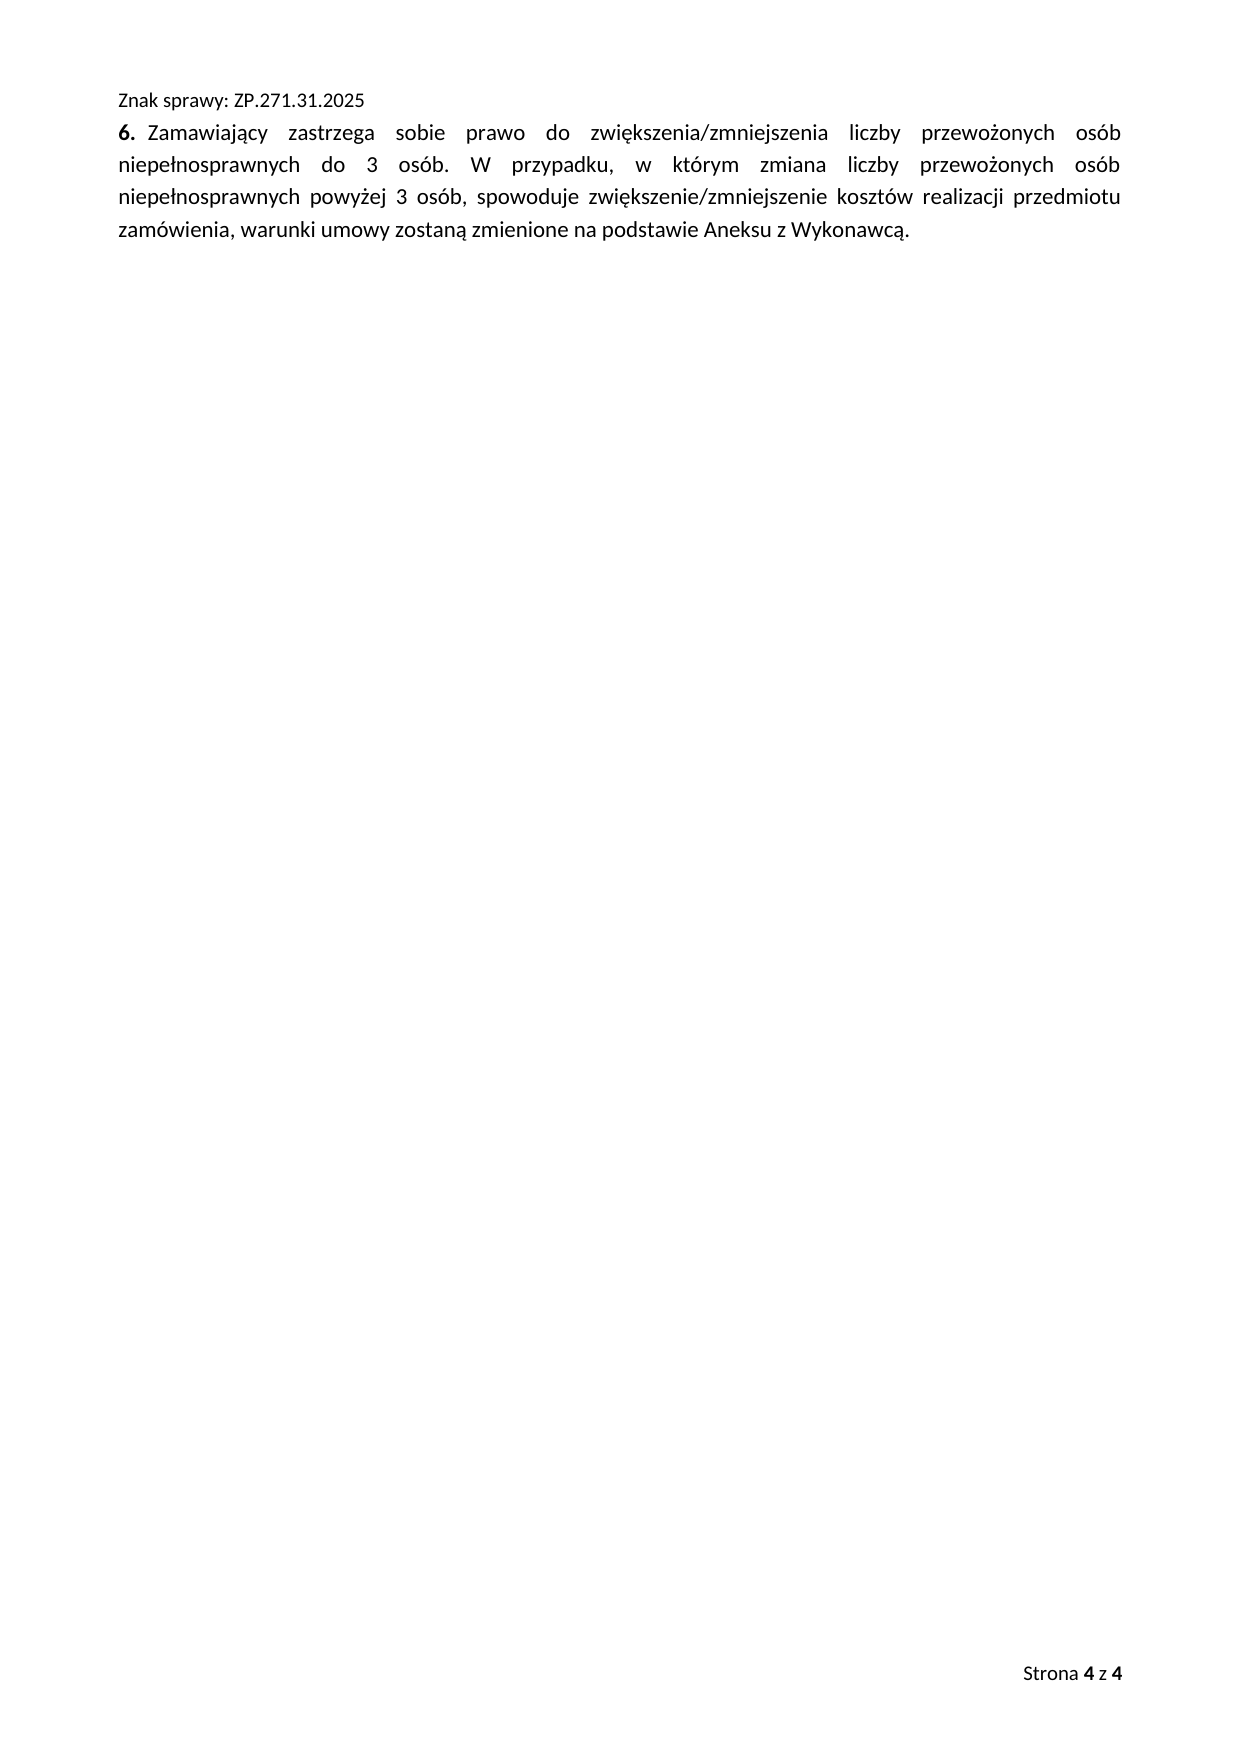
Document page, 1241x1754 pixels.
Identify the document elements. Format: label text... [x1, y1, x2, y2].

list Zamawiający zastrzega sobie prawo do zwiększenia/zmniejszenia liczby przewożonych osób niepełnosprawnych do 3 osób. W przypadku, w którym zmiana liczby przewożonych osób niepełnosprawnych powyżej 3 osób, spowoduje zwiększenie/zmniejszenie kosztów realizacji przedmiotu zamówienia, warunki umowy zostaną zmienione na podstawie Aneksu z Wykonawcą. [118, 118, 1122, 243]
